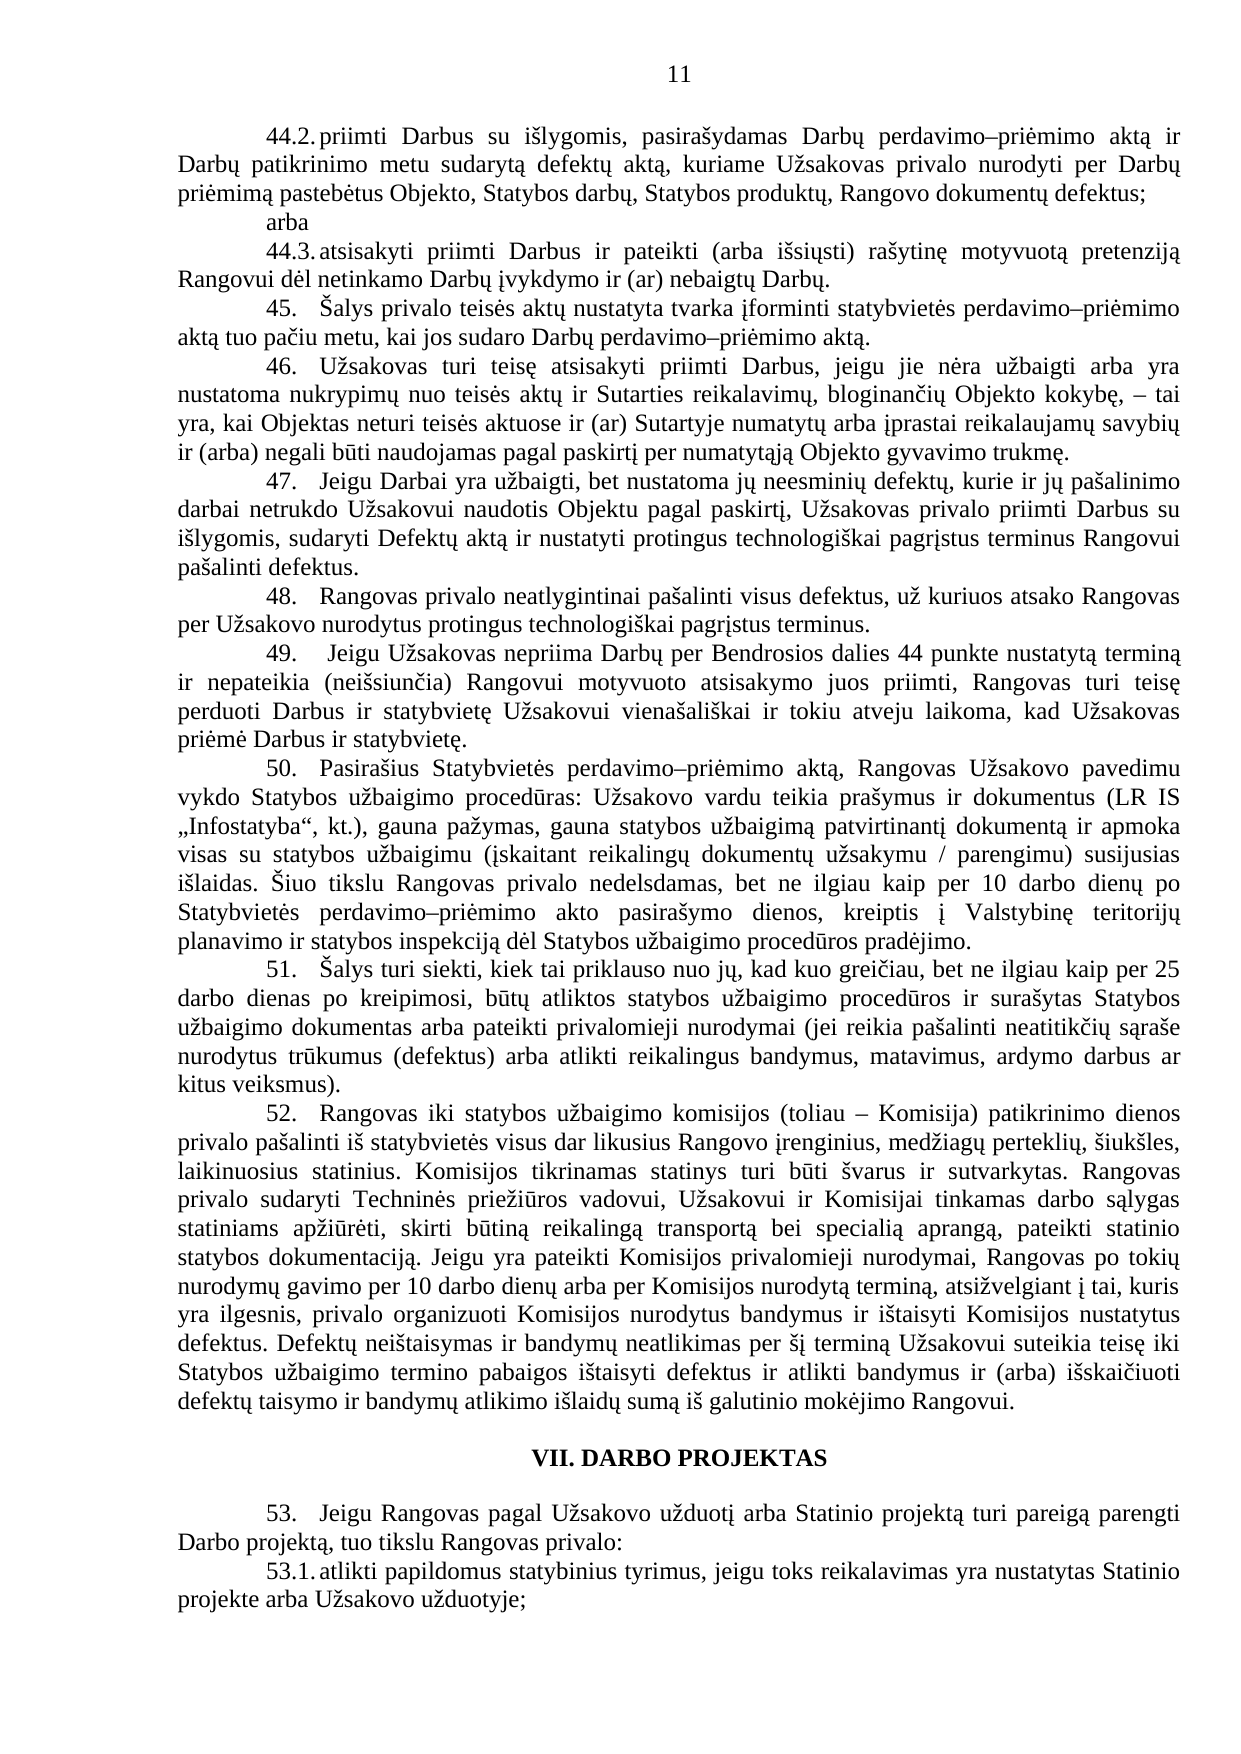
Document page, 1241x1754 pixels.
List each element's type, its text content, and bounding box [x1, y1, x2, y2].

list Jeigu Rangovas pagal Užsakovo užduotį arba Statinio projektą turi pareigą parengti Darbo projektą, tuo tikslu Rangovas privalo: [177, 1498, 1181, 1556]
list VII. DARBO PROJEKTAS [177, 1443, 1181, 1472]
list Rangovas iki statybos užbaigimo komisijos (toliau – Komisija) patikrinimo dienos privalo pašalinti iš statybvietės visus dar likusius Rangovo įrenginius, medžiagų perteklių, šiukšles, laikinuosius statinius. Komisijos tikrinamas statinys turi būti švarus ir sutvarkytas. Rangovas privalo sudaryti Techninės priežiūros vadovui, Užsakovui ir Komisijai tinkamas darbo sąlygas statiniams apžiūrėti, skirti būtiną reikalingą transportą bei specialią aprangą, pateikti statinio statybos dokumentaciją. Jeigu yra pateikti Komisijos privalomieji nurodymai, Rangovas po tokių nurodymų gavimo per 10 darbo dienų arba per Komisijos nurodytą terminą, atsižvelgiant į tai, kuris yra ilgesnis, privalo organizuoti Komisijos nurodytus bandymus ir ištaisyti Komisijos nustatytus defektus. Defektų neištaisymas ir bandymų neatlikimas per šį terminą Užsakovui suteikia teisę iki Statybos užbaigimo termino pabaigos ištaisyti defektus ir atlikti bandymus ir (arba) išskaičiuoti defektų taisymo ir bandymų atlikimo išlaidų sumą iš galutinio mokėjimo Rangovui. [177, 1098, 1181, 1414]
list priimti Darbus su išlygomis, pasirašydamas Darbų perdavimo–priėmimo aktą ir Darbų patikrinimo metu sudarytą defektų aktą, kuriame Užsakovas privalo nurodyti per Darbų priėmimą pastebėtus Objekto, Statybos darbų, Statybos produktų, Rangovo dokumentų defektus; [177, 121, 1181, 207]
list Rangovas privalo neatlygintinai pašalinti visus defektus, už kuriuos atsako Rangovas per Užsakovo nurodytus protingus technologiškai pagrįstus terminus. [177, 581, 1181, 638]
list Šalys privalo teisės aktų nustatyta tvarka įforminti statybvietės perdavimo–priėmimo aktą tuo pačiu metu, kai jos sudaro Darbų perdavimo–priėmimo aktą. [177, 293, 1181, 351]
list Jeigu Darbai yra užbaigti, bet nustatoma jų neesminių defektų, kurie ir jų pašalinimo darbai netrukdo Užsakovui naudotis Objektu pagal paskirtį, Užsakovas privalo priimti Darbus su išlygomis, sudaryti Defektų aktą ir nustatyti protingus technologiškai pagrįstus terminus Rangovui pašalinti defektus. [177, 466, 1181, 581]
list atlikti papildomus statybinius tyrimus, jeigu toks reikalavimas yra nustatytas Statinio projekte arba Užsakovo užduotyje; [177, 1556, 1181, 1613]
list Pasirašius Statybvietės perdavimo–priėmimo aktą, Rangovas Užsakovo pavedimu vykdo Statybos užbaigimo procedūras: Užsakovo vardu teikia prašymus ir dokumentus (LR IS „Infostatyba“, kt.), gauna pažymas, gauna statybos užbaigimą patvirtinantį dokumentą ir apmoka visas su statybos užbaigimu (įskaitant reikalingų dokumentų užsakymu / parengimu) susijusias išlaidas. Šiuo tikslu Rangovas privalo nedelsdamas, bet ne ilgiau kaip per 10 darbo dienų po Statybvietės perdavimo–priėmimo akto pasirašymo dienos, kreiptis į Valstybinę teritorijų planavimo ir statybos inspekciją dėl Statybos užbaigimo procedūros pradėjimo. [177, 753, 1181, 954]
list Jeigu Užsakovas nepriima Darbų per Bendrosios dalies 44 punkte nustatytą terminą ir nepateikia (neišsiunčia) Rangovui motyvuoto atsisakymo juos priimti, Rangovas turi teisę perduoti Darbus ir statybvietę Užsakovui vienašališkai ir tokiu atveju laikoma, kad Užsakovas priėmė Darbus ir statybvietę. [177, 638, 1181, 753]
list Šalys turi siekti, kiek tai priklauso nuo jų, kad kuo greičiau, bet ne ilgiau kaip per 25 darbo dienas po kreipimosi, būtų atliktos statybos užbaigimo procedūros ir surašytas Statybos užbaigimo dokumentas arba pateikti privalomieji nurodymai (jei reikia pašalinti neatitikčių sąraše nurodytus trūkumus (defektus) arba atlikti reikalingus bandymus, matavimus, ardymo darbus ar kitus veiksmus). [177, 954, 1181, 1098]
list atsisakyti priimti Darbus ir pateikti (arba išsiųsti) rašytinę motyvuotą pretenziją Rangovui dėl netinkamo Darbų įvykdymo ir (ar) nebaigtų Darbų. [177, 236, 1181, 293]
text arba [177, 207, 1181, 236]
list Užsakovas turi teisę atsisakyti priimti Darbus, jeigu jie nėra užbaigti arba yra nustatoma nukrypimų nuo teisės aktų ir Sutarties reikalavimų, bloginančių Objekto kokybę, – tai yra, kai Objektas neturi teisės aktuose ir (ar) Sutartyje numatytų arba įprastai reikalaujamų savybių ir (arba) negali būti naudojamas pagal paskirtį per numatytąją Objekto gyvavimo trukmę. [177, 351, 1181, 466]
